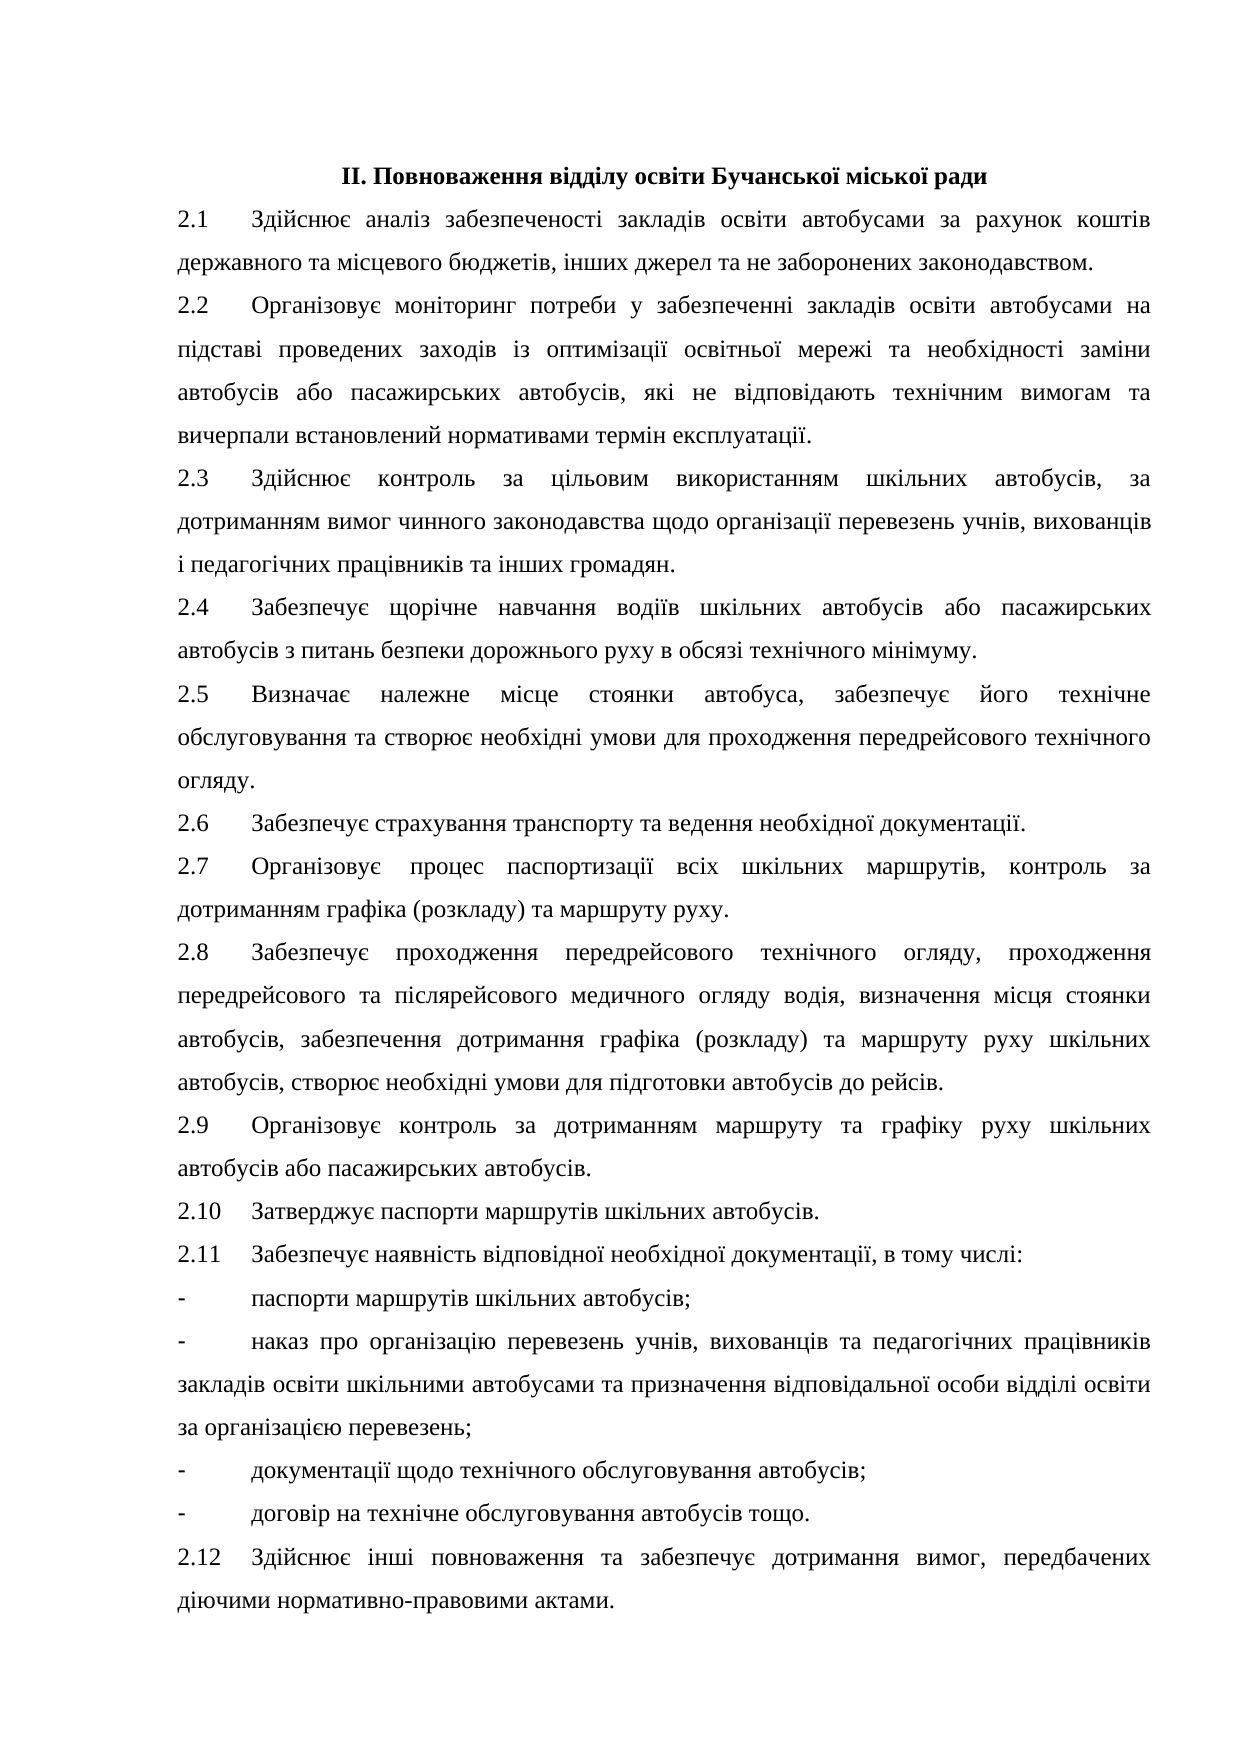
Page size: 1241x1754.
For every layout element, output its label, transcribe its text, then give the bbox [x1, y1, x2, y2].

list документації щодо технічного обслуговування автобусів; [177, 1455, 1152, 1484]
text ІІ. Повноваження відділу освіти Бучанської міської ради [177, 161, 1152, 190]
list Організовує моніторинг потреби у забезпеченні закладів освіти автобусами на підставі проведених заходів із оптимізації освітньої мережі та необхідності заміни автобусів або пасажирських автобусів, які не відповідають технічним вимогам та вичерпали встановлений нормативами термін експлуатації. [177, 291, 1152, 449]
list Здійснює контроль за цільовим використанням шкільних автобусів, за дотриманням вимог чинного законодавства щодо організації перевезень учнів, вихованців і педагогічних працівників та інших громадян. [177, 463, 1152, 578]
list Забезпечує страхування транспорту та ведення необхідної документації. [177, 808, 1152, 837]
list Забезпечує проходження передрейсового технічного огляду, проходження передрейсового та післярейсового медичного огляду водія, визначення місця стоянки автобусів, забезпечення дотримання графіка (розкладу) та маршруту руху шкільних автобусів, створює необхідні умови для підготовки автобусів до рейсів. [177, 937, 1152, 1096]
list паспорти маршрутів шкільних автобусів; [177, 1282, 1152, 1311]
list Організовує процес паспортизації всіх шкільних маршрутів, контроль за дотриманням графіка (розкладу) та маршруту руху. [177, 851, 1152, 923]
list Забезпечує наявність відповідної необхідної документації, в тому числі: [177, 1239, 1152, 1268]
list Забезпечує щорічне навчання водіїв шкільних автобусів або пасажирських автобусів з питань безпеки дорожнього руху в обсязі технічного мінімуму. [177, 592, 1152, 664]
list наказ про організацію перевезень учнів, вихованців та педагогічних працівників закладів освіти шкільними автобусами та призначення відповідальної особи відділі освіти за організацією перевезень; [177, 1326, 1152, 1441]
list договір на технічне обслуговування автобусів тощо. [177, 1498, 1152, 1527]
list Здійснює аналіз забезпеченості закладів освіти автобусами за рахунок коштів державного та місцевого бюджетів, інших джерел та не заборонених законодавством. [177, 204, 1152, 276]
list Організовує контроль за дотриманням маршруту та графіку руху шкільних автобусів або пасажирських автобусів. [177, 1110, 1152, 1182]
list Здійснює інші повноваження та забезпечує дотримання вимог, передбачених діючими нормативно-правовими актами. [177, 1542, 1152, 1613]
list Визначає належне місце стоянки автобуса, забезпечує його технічне обслуговування та створює необхідні умови для проходження передрейсового технічного огляду. [177, 679, 1152, 794]
list Затверджує паспорти маршрутів шкільних автобусів. [177, 1196, 1152, 1225]
